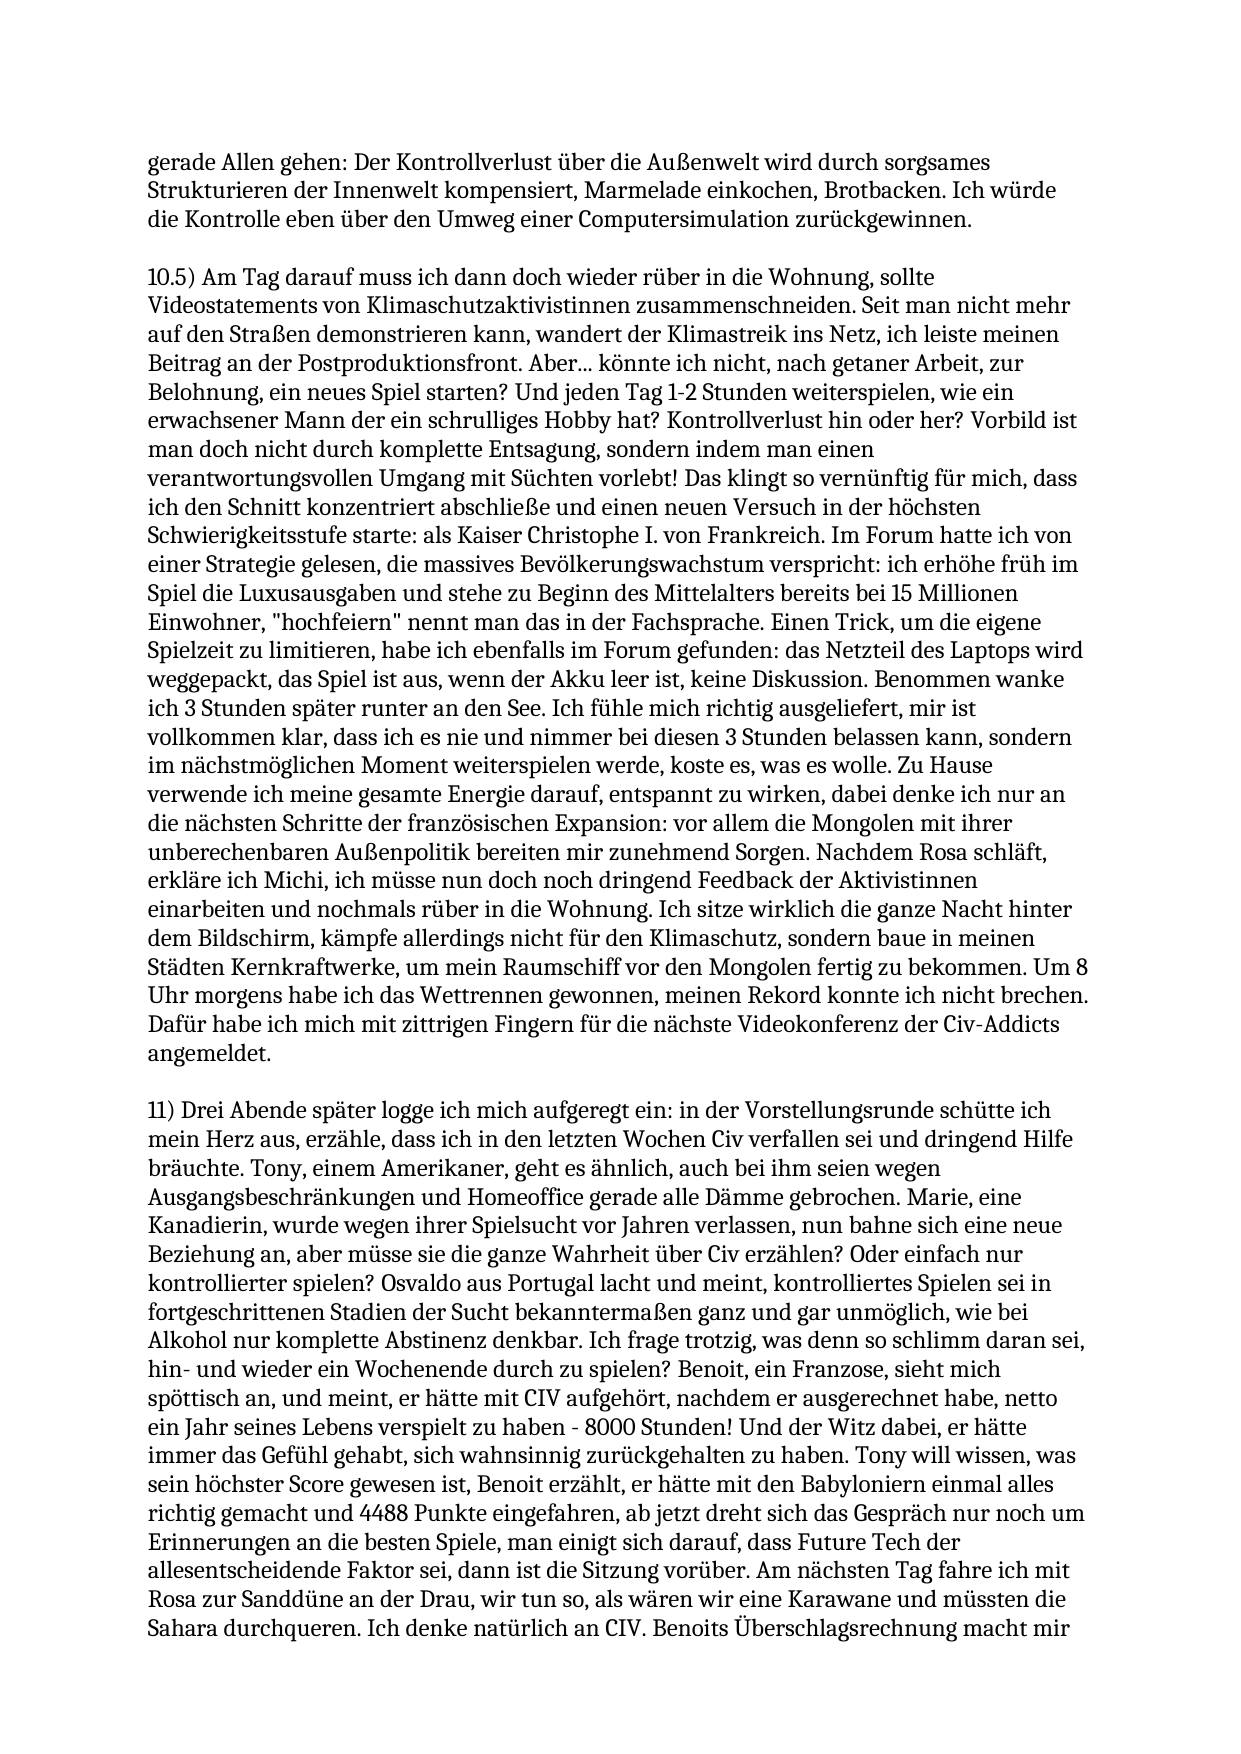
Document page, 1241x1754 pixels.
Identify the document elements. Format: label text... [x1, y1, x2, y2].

text 10.5) Am Tag darauf muss ich dann doch wieder rüber in die Wohnung, sollte Videostatements von Klimaschutzaktivistinnen zusammenschneiden. Seit man nicht mehr auf den Straßen demonstrieren kann, wandert der Klimastreik ins Netz, ich leiste meinen Beitrag an der Postproduktionsfront. Aber... könnte ich nicht, nach getaner Arbeit, zur Belohnung, ein neues Spiel starten? Und jeden Tag 1-2 Stunden weiterspielen, wie ein erwachsener Mann der ein schrulliges Hobby hat? Kontrollverlust hin oder her? Vorbild ist man doch nicht durch komplette Entsagung, sondern indem man einen verantwortungsvollen Umgang mit Süchten vorlebt! Das klingt so vernünftig für mich, dass ich den Schnitt konzentriert abschließe und einen neuen Versuch in der höchsten Schwierigkeitsstufe starte: als Kaiser Christophe I. von Frankreich. Im Forum hatte ich von einer Strategie gelesen, die massives Bevölkerungswachstum verspricht: ich erhöhe früh im Spiel die Luxusausgaben und stehe zu Beginn des Mittelalters bereits bei 15 Millionen Einwohner, "hochfeiern" nennt man das in der Fachsprache. Einen Trick, um die eigene Spielzeit zu limitieren, habe ich ebenfalls im Forum gefunden: das Netzteil des Laptops wird weggepackt, das Spiel ist aus, wenn der Akku leer ist, keine Diskussion. Benommen wanke ich 3 Stunden später runter an den See. Ich fühle mich richtig ausgeliefert, mir ist vollkommen klar, dass ich es nie und nimmer bei diesen 3 Stunden belassen kann, sondern im nächstmöglichen Moment weiterspielen werde, koste es, was es wolle. Zu Hause verwende ich meine gesamte Energie darauf, entspannt zu wirken, dabei denke ich nur an die nächsten Schritte der französischen Expansion: vor allem die Mongolen mit ihrer unberechenbaren Außenpolitik bereiten mir zunehmend Sorgen. Nachdem Rosa schläft, erkläre ich Michi, ich müsse nun doch noch dringend Feedback der Aktivistinnen einarbeiten und nochmals rüber in die Wohnung. Ich sitze wirklich die ganze Nacht hinter dem Bildschirm, kämpfe allerdings nicht für den Klimaschutz, sondern baue in meinen Städten Kernkraftwerke, um mein Raumschiff vor den Mongolen fertig zu bekommen. Um 8 Uhr morgens habe ich das Wettrennen gewonnen, meinen Rekord konnte ich nicht brechen. Dafür habe ich mich mit zittrigen Fingern für die nächste Videokonferenz der Civ-Addicts angemeldet. [148, 263, 1093, 1068]
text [148, 148, 1093, 234]
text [148, 1096, 1093, 1643]
